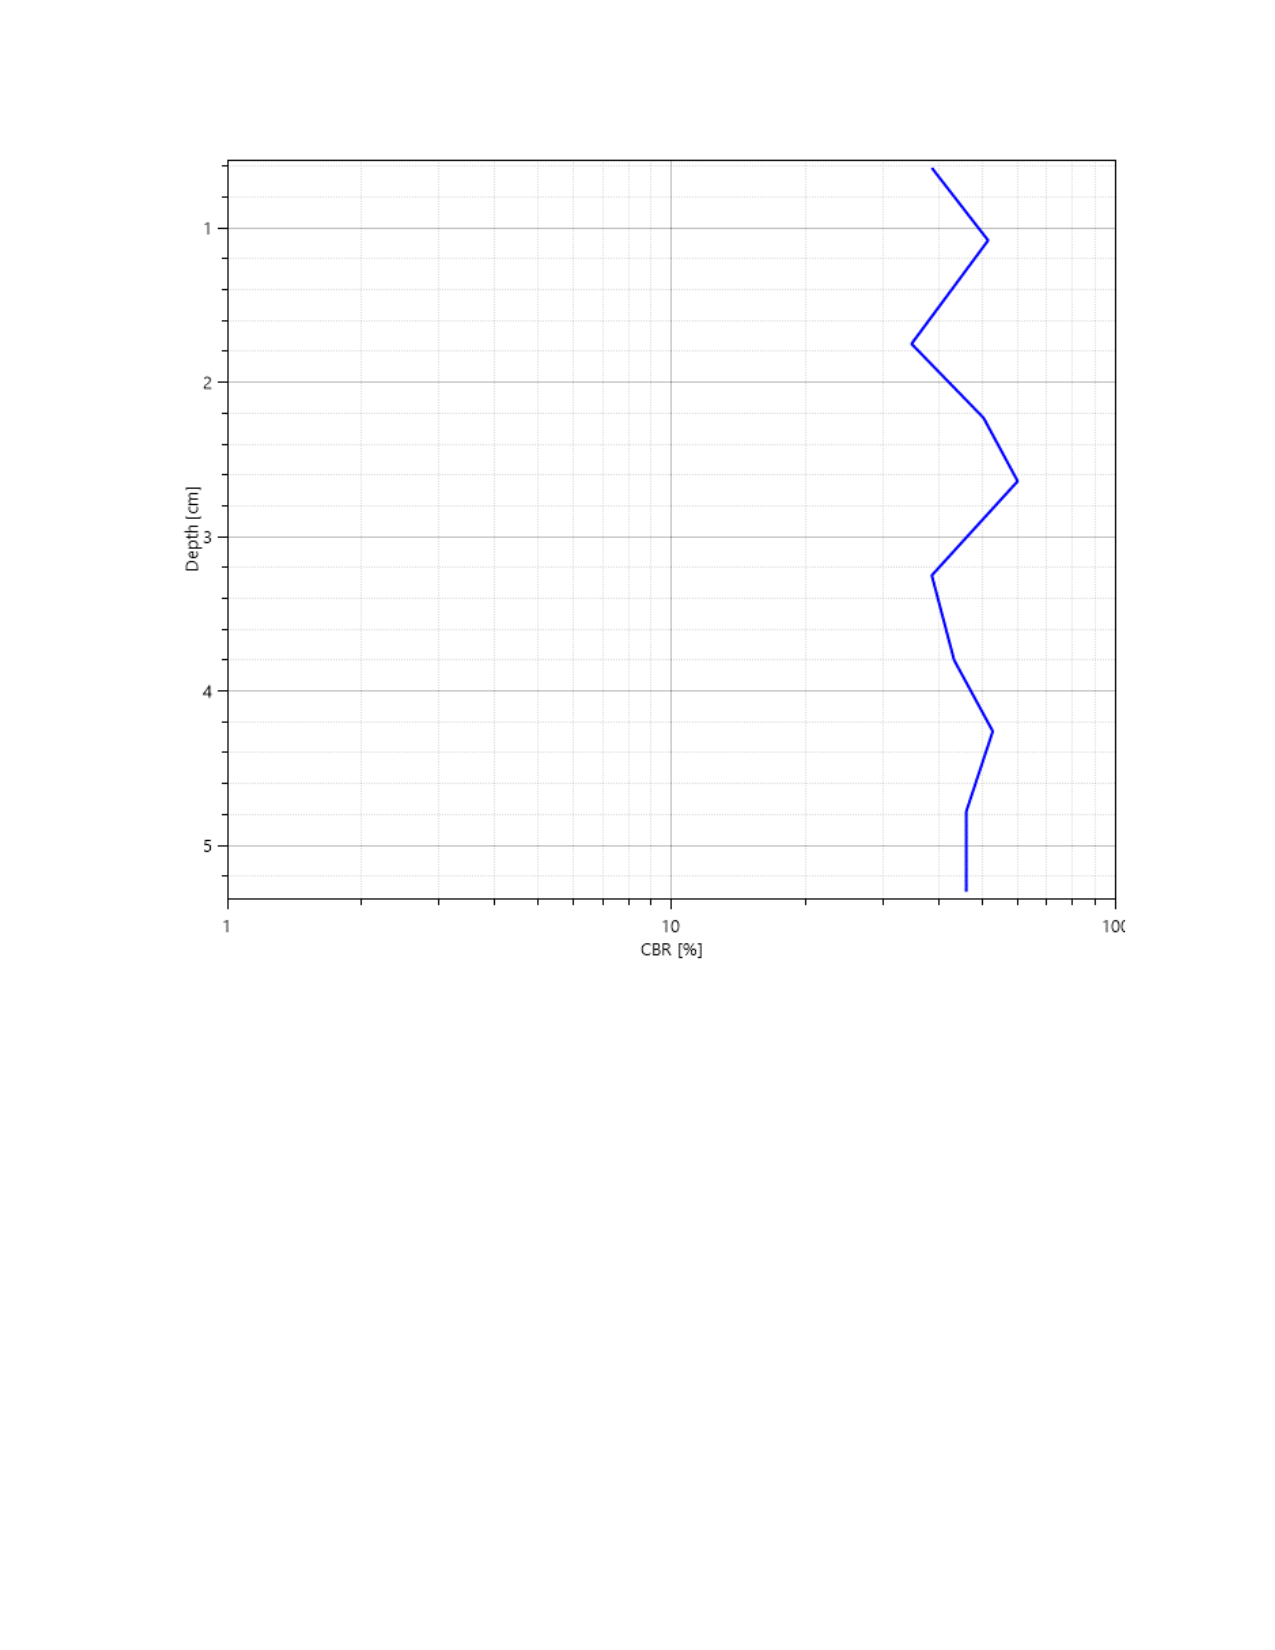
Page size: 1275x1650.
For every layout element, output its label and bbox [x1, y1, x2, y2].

picture [150, 150, 1125, 976]
